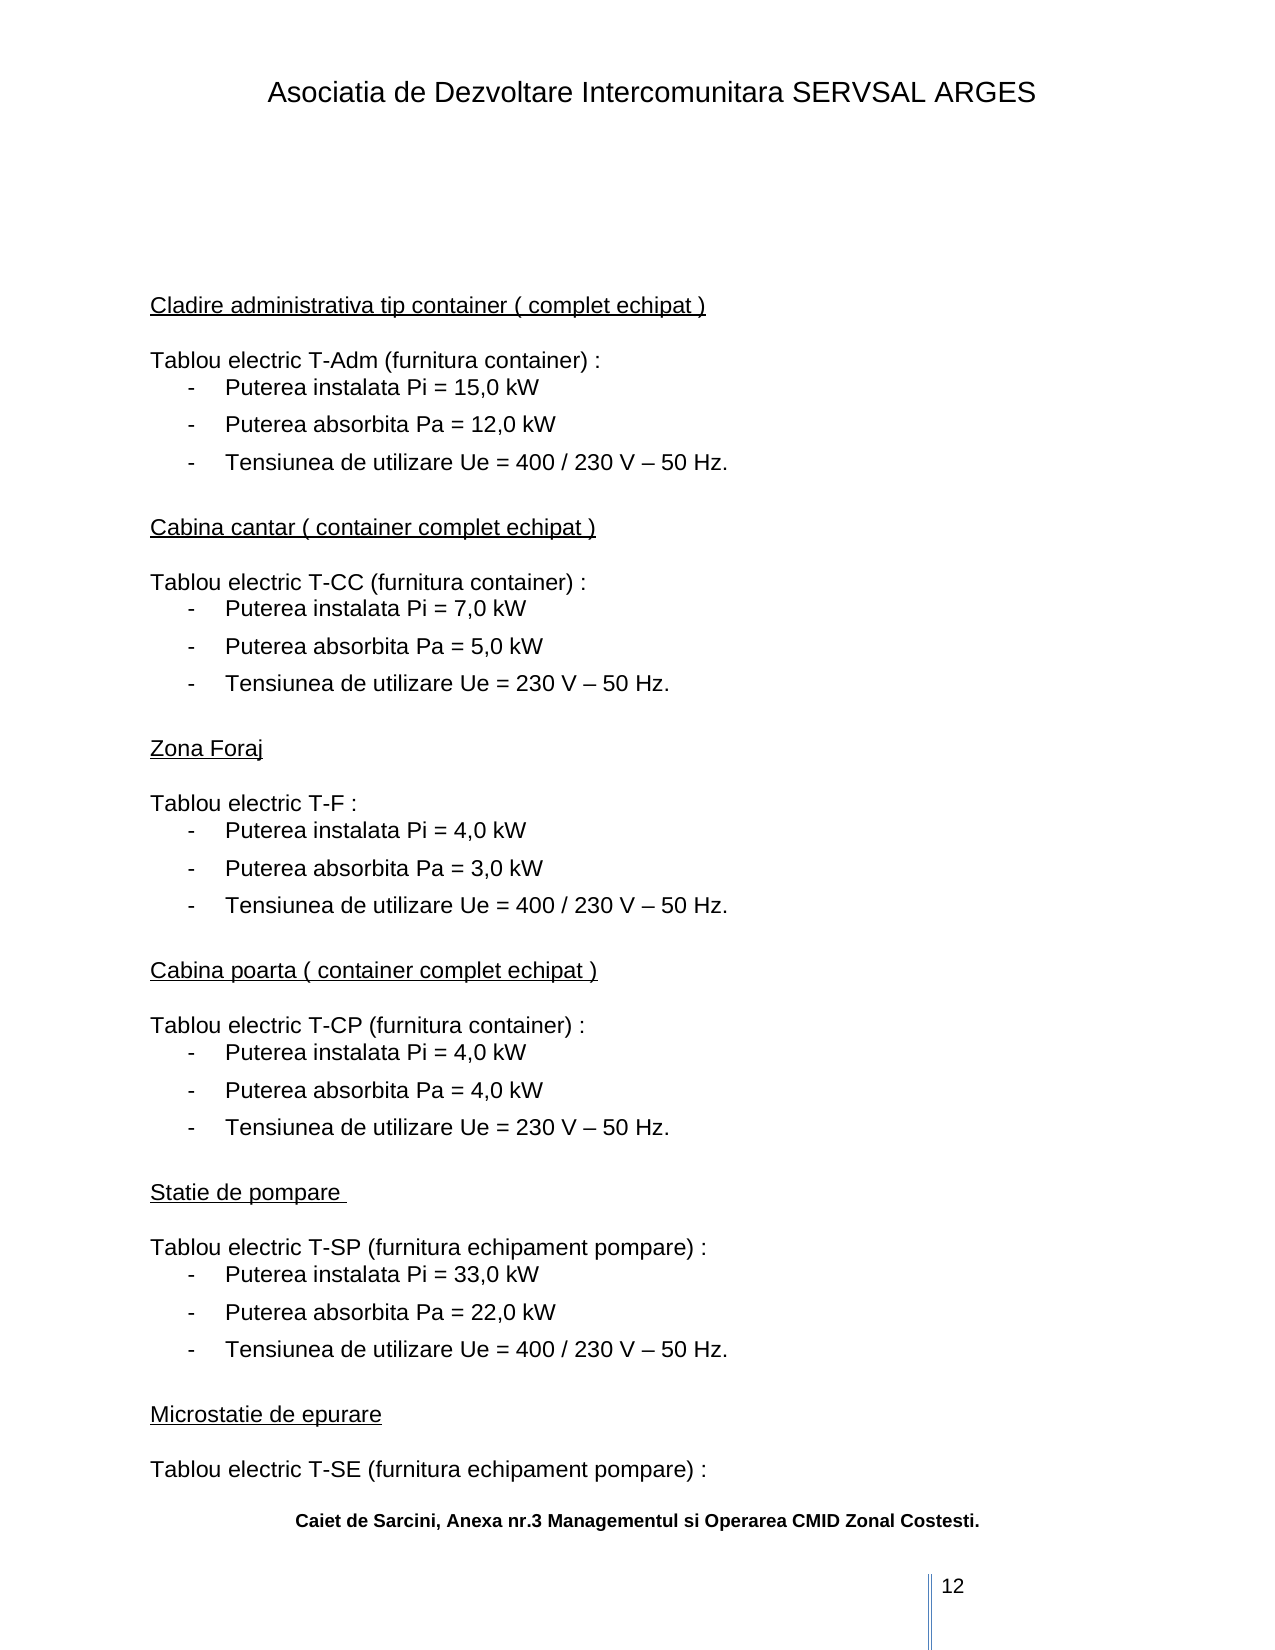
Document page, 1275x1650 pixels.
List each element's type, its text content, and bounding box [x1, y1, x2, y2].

list Puterea absorbita Pa = 12,0 kW [187, 411, 1117, 437]
list Puterea instalata Pi = 15,0 kW [187, 373, 1117, 400]
list Puterea instalata Pi = 33,0 kW [187, 1261, 1117, 1287]
text Zona Foraj [150, 735, 1118, 762]
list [187, 1336, 1117, 1362]
list Tensiunea de utilizare Ue = 400 / 230 V – 50 Hz. [187, 892, 1117, 919]
list Puterea absorbita Pa = 5,0 kW [187, 633, 1117, 659]
text Tablou electric T-F : [150, 790, 1118, 817]
text Microstatie de epurare [150, 1401, 1118, 1427]
list Puterea absorbita Pa = 3,0 kW [187, 855, 1117, 881]
list Tensiunea de utilizare Ue = 400 / 230 V – 50 Hz. [187, 448, 1117, 475]
list Tensiunea de utilizare Ue = 230 V – 50 Hz. [187, 1114, 1117, 1141]
text Tablou electric T-SP (furnitura echipament pompare) : [150, 1234, 1118, 1261]
list Tensiunea de utilizare Ue = 230 V – 50 Hz. [187, 670, 1117, 697]
list Puterea instalata Pi = 4,0 kW [187, 817, 1117, 844]
text Cladire administrativa tip container ( complet echipat ) [150, 292, 1118, 318]
text Cabina cantar ( container complet echipat ) [150, 513, 1118, 540]
text Tablou electric T-Adm (furnitura container) : [150, 347, 1118, 373]
list Puterea instalata Pi = 7,0 kW [187, 595, 1117, 622]
text Statie de pompare [150, 1179, 1118, 1206]
list Puterea absorbita Pa = 4,0 kW [187, 1077, 1117, 1103]
list Puterea instalata Pi = 4,0 kW [187, 1039, 1117, 1066]
text Tablou electric T-CC (furnitura container) : [150, 568, 1118, 595]
list Puterea absorbita Pa = 22,0 kW [187, 1298, 1117, 1325]
text Cabina poarta ( container complet echipat ) [150, 957, 1118, 984]
text Tablou electric T-CP (furnitura container) : [150, 1012, 1118, 1039]
text Tablou electric T-SE (furnitura echipament pompare) : [150, 1456, 1118, 1482]
